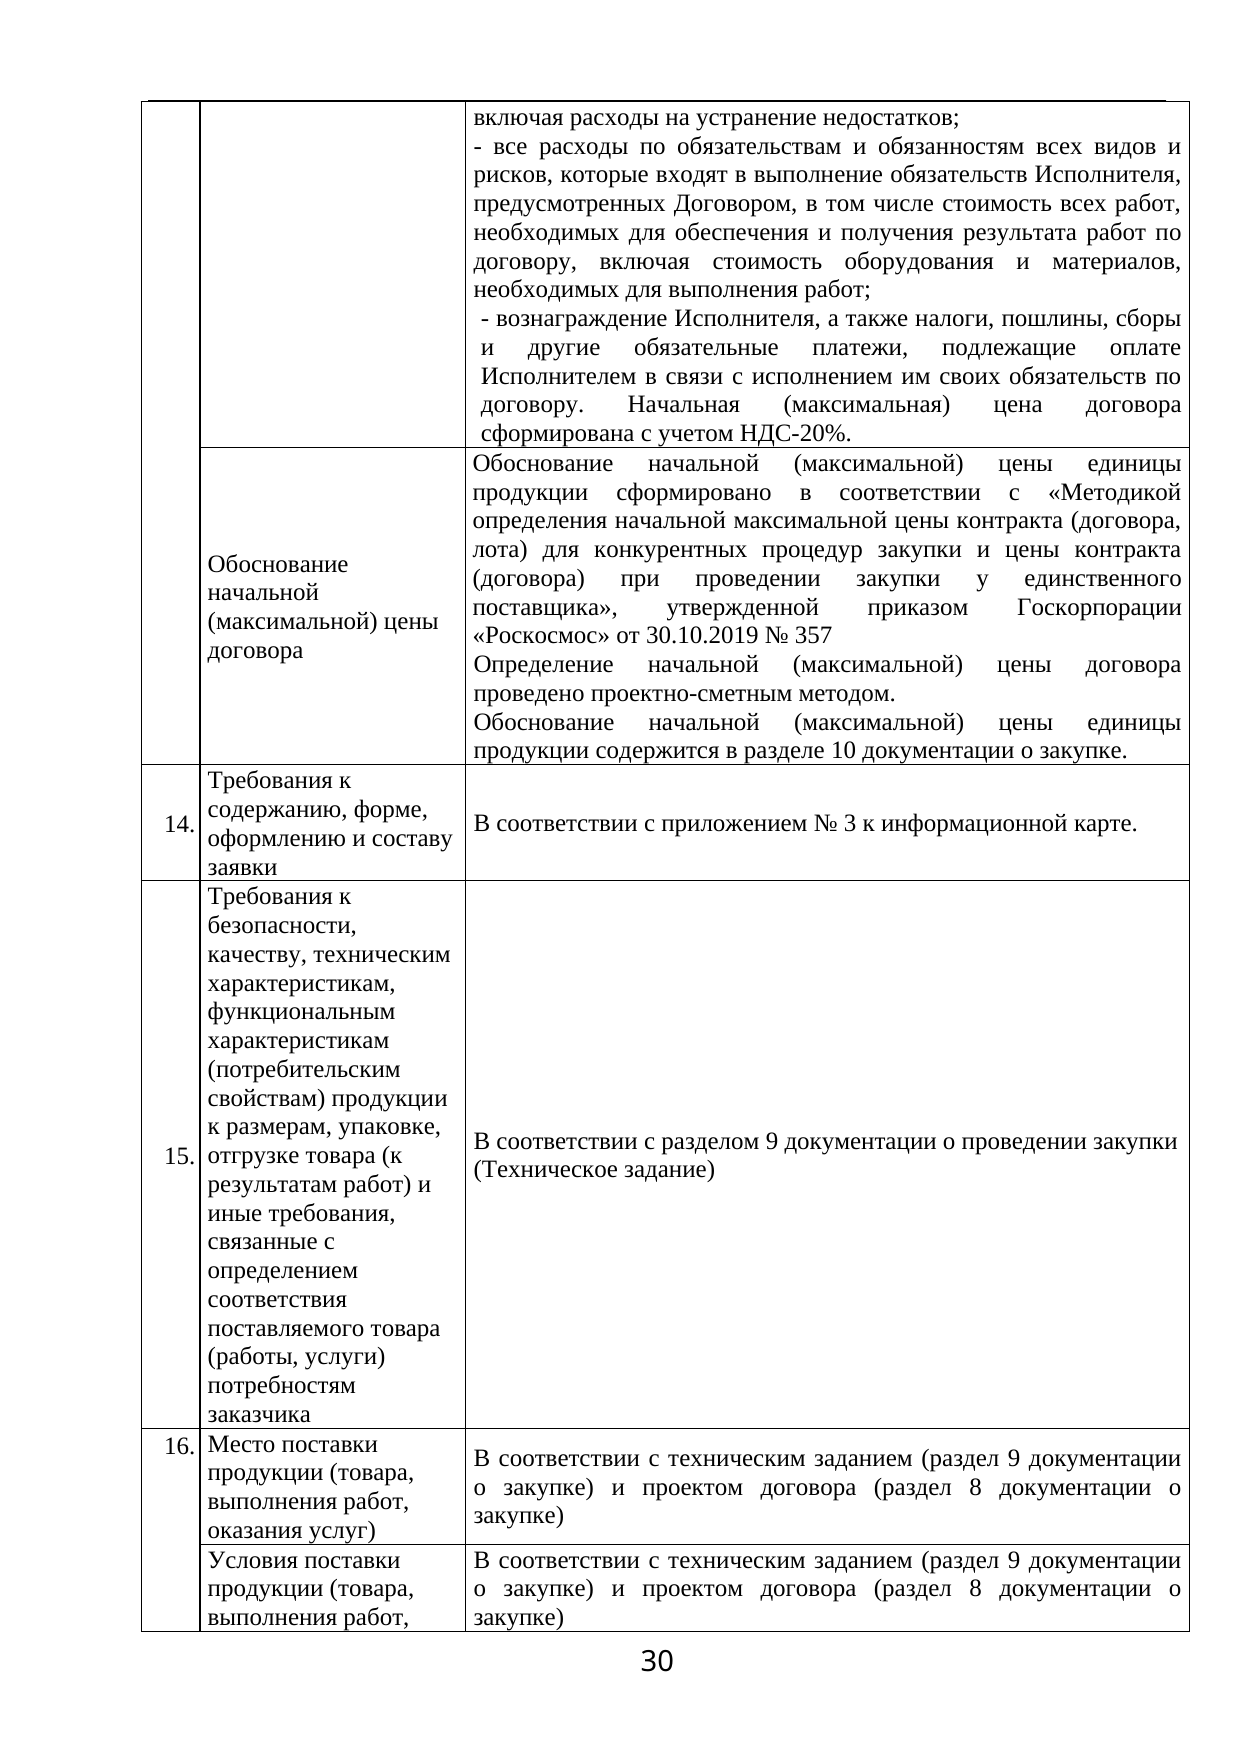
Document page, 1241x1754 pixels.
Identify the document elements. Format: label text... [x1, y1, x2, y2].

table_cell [466, 1545, 1189, 1631]
table_cell [142, 1429, 199, 1631]
table_cell Обоснование начальной (максимальной) цены единицы продукции сформировано в соответствии с «Методикой определения начальной максимальной цены контракта (договора, лота) для конкурентных процедур закупки и цены контракта (договора) при проведении закупки у единственного поставщика», утвержденной приказом Госкорпорации «Роскосмос» от 30.10.2019 № 357 Определение начальной (максимальной) цены договора проведено проектно-сметным методом. Обоснование начальной (максимальной) цены единицы продукции содержится в разделе 10 документации о закупке. [466, 448, 1189, 764]
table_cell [201, 102, 465, 447]
table_cell Требования к содержанию, форме, оформлению и составу заявки [201, 765, 465, 880]
table_cell Требования к безопасности, качеству, техническим характеристикам, функциональным характеристикам (потребительским свойствам) продукции к размерам, упаковке, отгрузке товара (к результатам работ) и иные требования, связанные с определением соответствия поставляемого товара (работы, услуги) потребностям заказчика [201, 881, 465, 1428]
table_cell [142, 765, 199, 880]
table_cell Обоснование начальной (максимальной) цены договора [201, 448, 465, 764]
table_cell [466, 102, 1189, 447]
table_cell В соответствии с приложением № 3 к информационной карте. [466, 765, 1189, 880]
table_cell В соответствии с техническим заданием (раздел 9 документации о закупке) и проектом договора (раздел 8 документации о закупке) [466, 1429, 1189, 1544]
table_cell [142, 881, 199, 1428]
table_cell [201, 1545, 465, 1631]
table_cell Место поставки продукции (товара, выполнения работ, оказания услуг) [201, 1429, 465, 1544]
table_cell В соответствии с разделом 9 документации о проведении закупки (Техническое задание) [466, 881, 1189, 1428]
